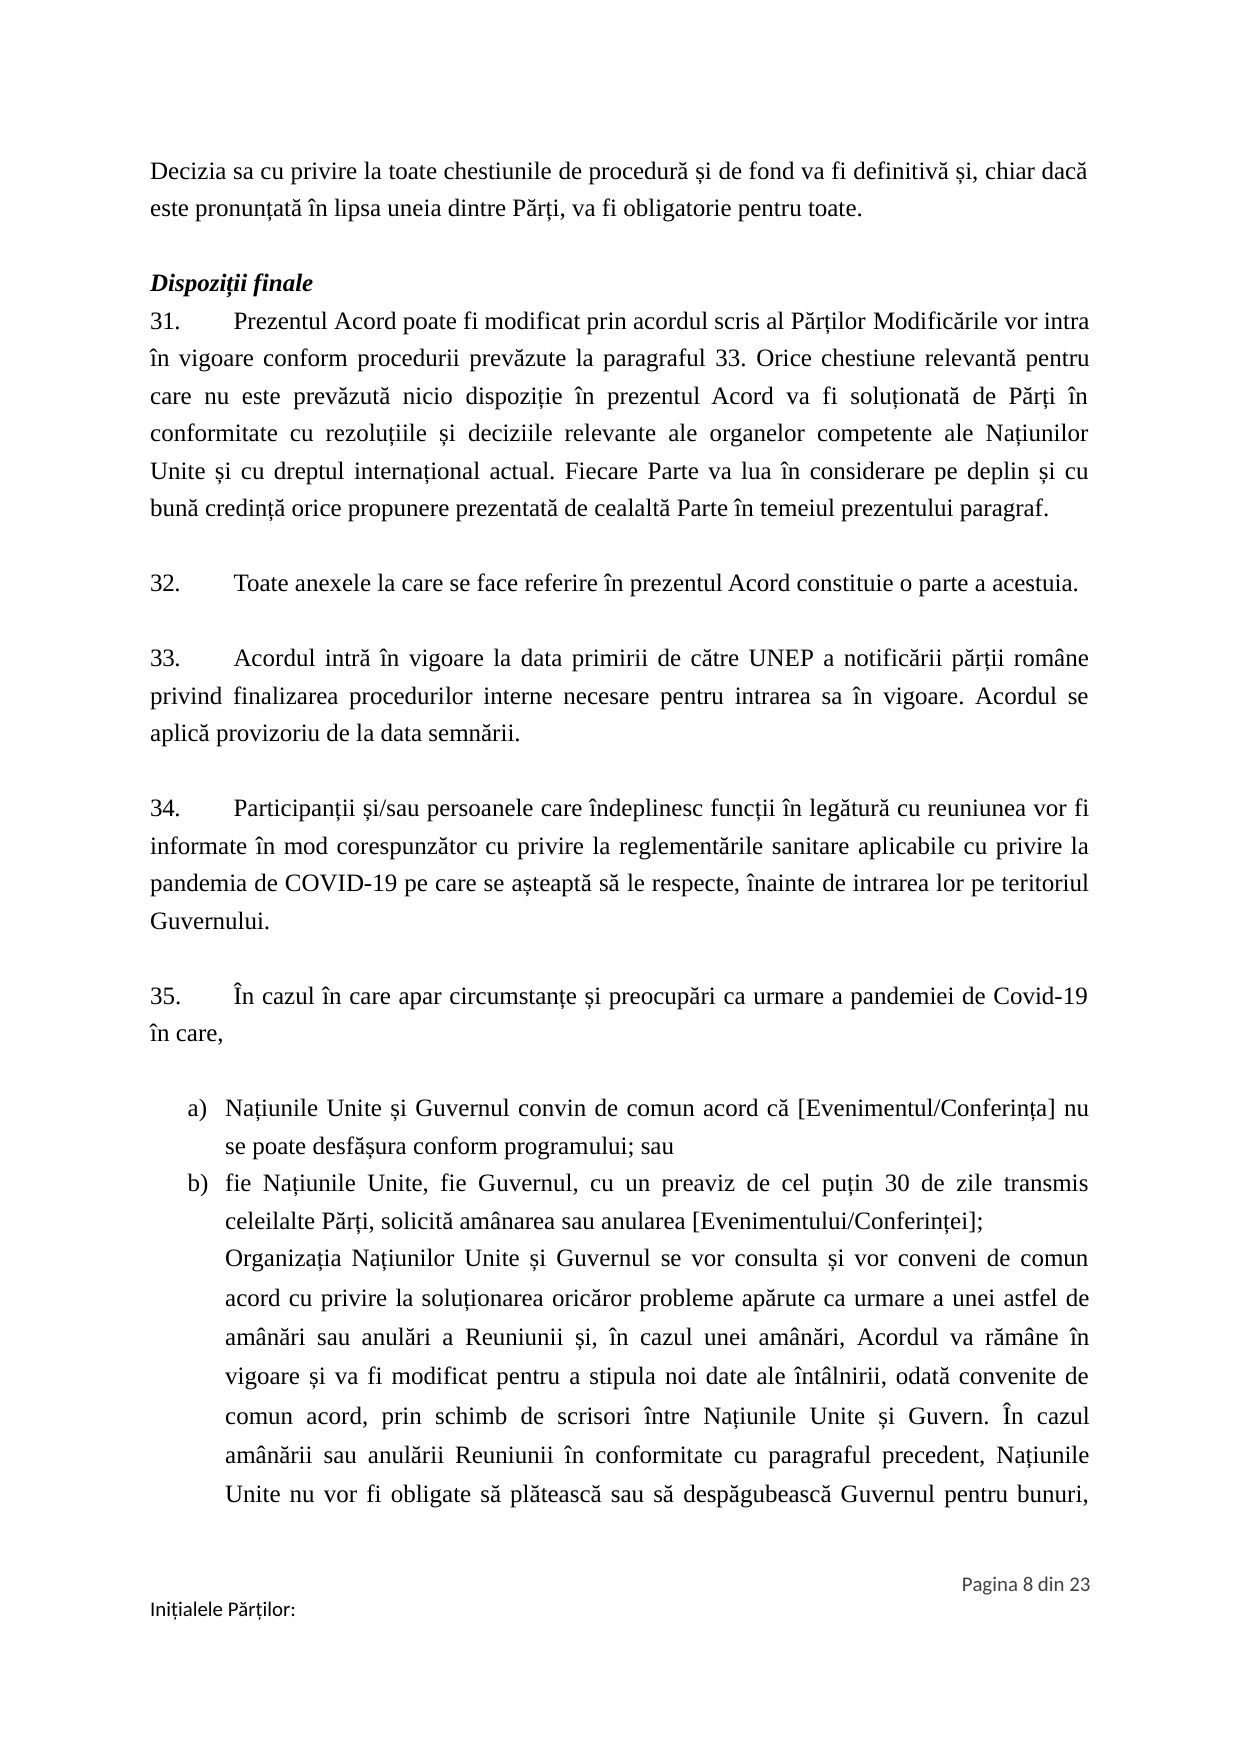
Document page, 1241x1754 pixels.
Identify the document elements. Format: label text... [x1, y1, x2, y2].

list Acordul intră în vigoare la data primirii de către UNEP a notificării părții române privind finalizarea procedurilor interne necesare pentru intrarea sa în vigoare. Acordul se aplică provizoriu de la data semnării. [150, 639, 1090, 751]
list Națiunile Unite și Guvernul convin de comun acord că [Evenimentul/Conferința] nu se poate desfășura conform programului; sau [187, 1089, 1090, 1164]
list Participanții și/sau persoanele care îndeplinesc funcții în legătură cu reuniunea vor fi informate în mod corespunzător cu privire la reglementările sanitare aplicabile cu privire la pandemia de COVID-19 pe care se așteaptă să le respecte, înainte de intrarea lor pe teritoriul Guvernului. [150, 789, 1090, 939]
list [150, 151, 1090, 226]
list fie Națiunile Unite, fie Guvernul, cu un preaviz de cel puțin 30 de zile transmis celeilalte Părți, solicită amânarea sau anularea [Evenimentului/Conferinței]; [187, 1164, 1090, 1239]
list Toate anexele la care se face referire în prezentul Acord constituie o parte a acestuia. [150, 564, 1090, 601]
list În cazul în care apar circumstanțe și preocupări ca urmare a pandemiei de Covid-19 în care, [150, 976, 1090, 1051]
list Prezentul Acord poate fi modificat prin acordul scris al Părților Modificările vor intra în vigoare conform procedurii prevăzute la paragraful 33. Orice chestiune relevantă pentru care nu este prevăzută nicio dispoziție în prezentul Acord va fi soluționată de Părți în conformitate cu rezoluțiile și deciziile relevante ale organelor competente ale Națiunilor Unite și cu dreptul internațional actual. Fiecare Parte va lua în considerare pe deplin și cu bună credință orice propunere prezentată de cealaltă Parte în temeiul prezentului paragraf. [150, 301, 1090, 526]
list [225, 1239, 1090, 1513]
text Dispoziții finale [150, 264, 1090, 301]
